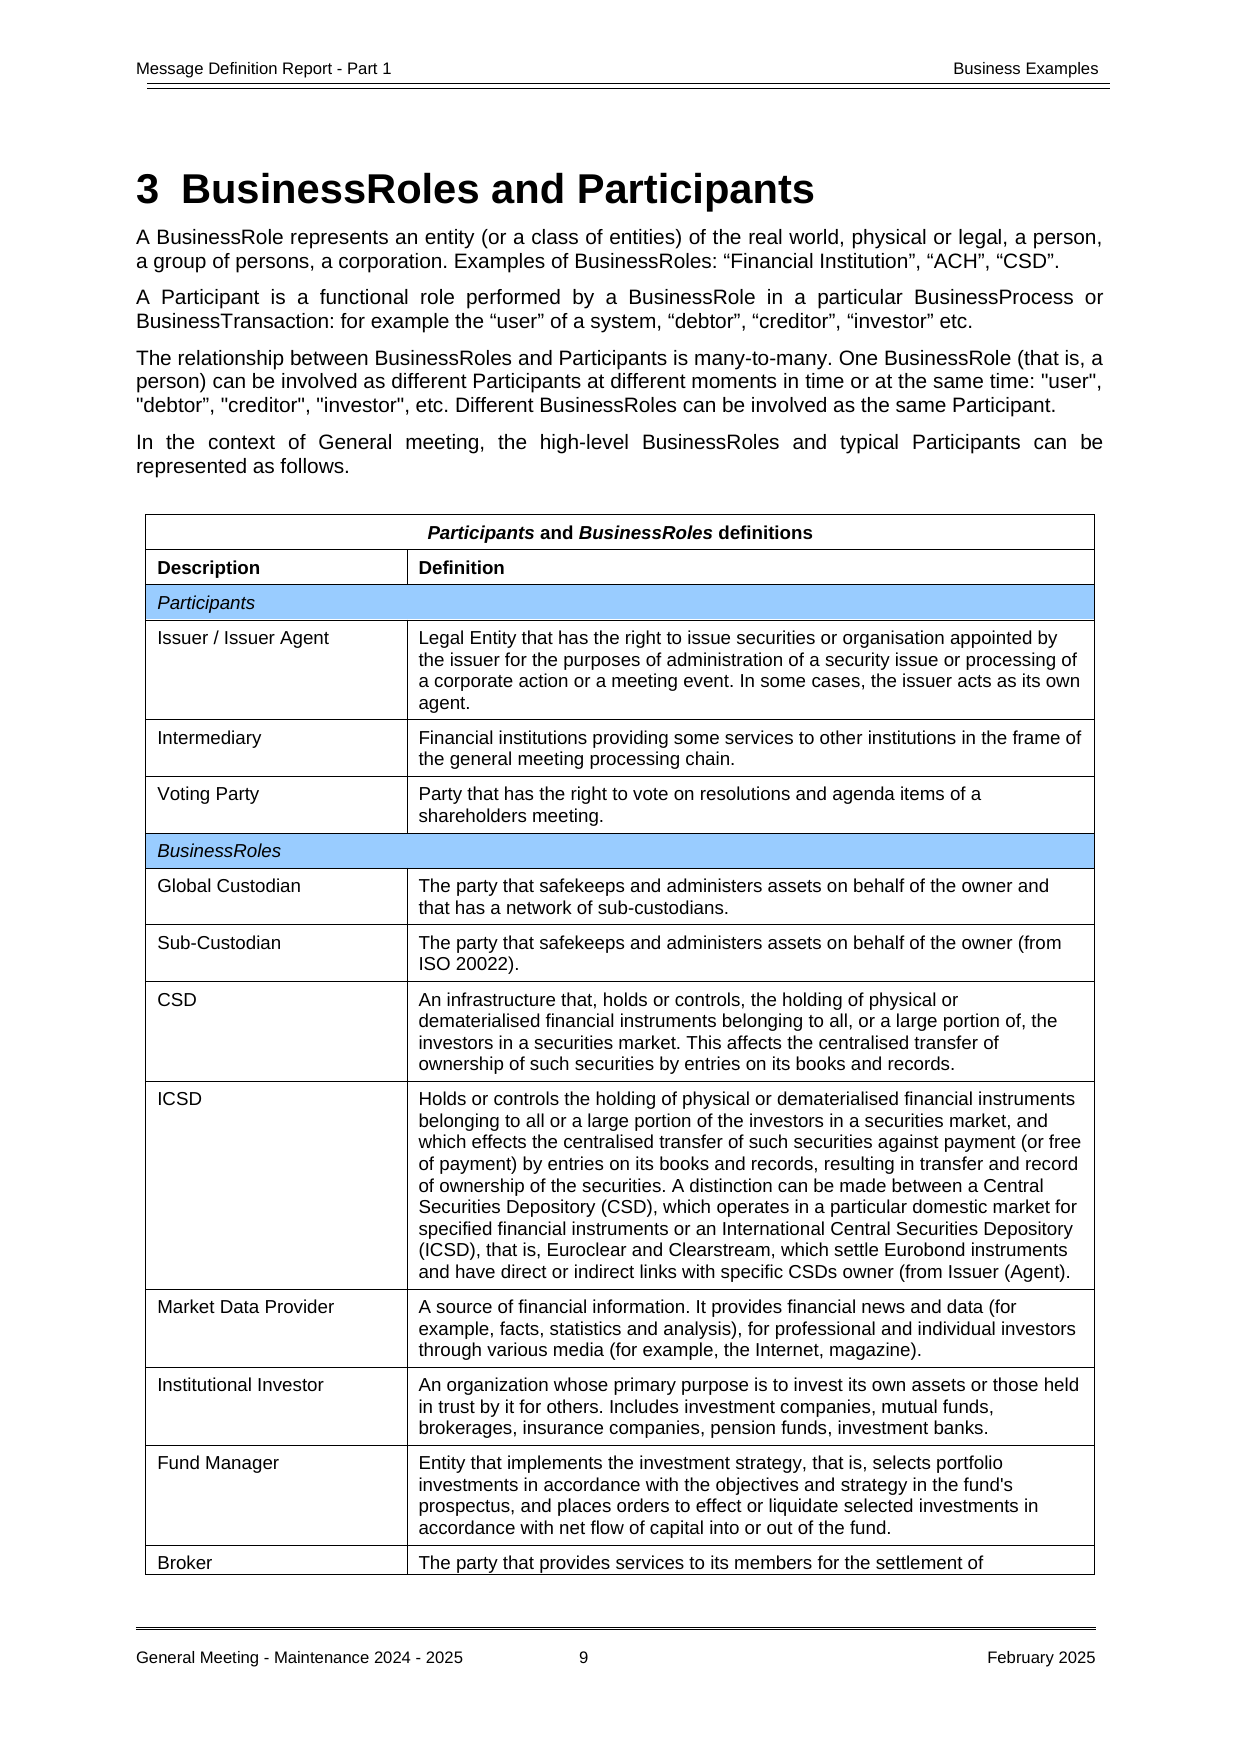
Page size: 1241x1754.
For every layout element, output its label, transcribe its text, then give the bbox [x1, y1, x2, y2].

table_cell Sub-Custodian [146, 925, 407, 981]
table_cell Voting Party [146, 777, 407, 833]
table_cell Legal Entity that has the right to issue securities or organisation appointed by the issuer for the purposes of administration of a security issue or processing of a corporate action or a meeting event. In some cases, the issuer acts as its own agent. [408, 621, 1094, 719]
table_cell Market Data Provider [146, 1290, 407, 1367]
table_cell Party that has the right to vote on resolutions and agenda items of a shareholders meeting. [408, 777, 1094, 833]
table_cell An organization whose primary purpose is to invest its own assets or those held in trust by it for others. Includes investment companies, mutual funds, brokerages, insurance companies, pension funds, investment banks. [408, 1368, 1094, 1445]
table_header Participants and BusinessRoles definitions [146, 515, 1094, 549]
subtitle BusinessRoles and Participants [136, 164, 1104, 212]
table_cell Intermediary [146, 720, 407, 776]
table_cell Entity that implements the investment strategy, that is, selects portfolio investments in accordance with the objectives and strategy in the fund's prospectus, and places orders to effect or liquidate selected investments in accordance with net flow of capital into or out of the fund. [408, 1446, 1094, 1545]
table_cell Fund Manager [146, 1446, 407, 1545]
table_cell Institutional Investor [146, 1368, 407, 1445]
table_cell Broker [146, 1546, 407, 1573]
table_cell CSD [146, 982, 407, 1081]
table_cell Description [146, 550, 407, 584]
table_cell ICSD [146, 1082, 407, 1288]
table_cell BusinessRoles [146, 834, 1094, 868]
table_cell An infrastructure that, holds or controls, the holding of physical or dematerialised financial instruments belonging to all, or a large portion of, the investors in a securities market. This affects the centralised transfer of ownership of such securities by entries on its books and records. [408, 982, 1094, 1081]
table_cell Financial institutions providing some services to other institutions in the frame of the general meeting processing chain. [408, 720, 1094, 776]
table_cell Definition [408, 550, 1094, 584]
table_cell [408, 1546, 1094, 1573]
table_cell Holds or controls the holding of physical or dematerialised financial instruments belonging to all or a large portion of the investors in a securities market, and which effects the centralised transfer of such securities against payment (or free of payment) by entries on its books and records, resulting in transfer and record of ownership of the securities. A distinction can be made between a Central Securities Depository (CSD), which operates in a particular domestic market for specified financial instruments or an International Central Securities Depository (ICSD), that is, Euroclear and Clearstream, which settle Eurobond instruments and have direct or indirect links with specific CSDs owner (from Issuer (Agent). [408, 1082, 1094, 1288]
table_cell The party that safekeeps and administers assets on behalf of the owner (from ISO 20022). [408, 925, 1094, 981]
text A Participant is a functional role performed by a BusinessRole in a particular BusinessProcess or BusinessTransaction: for example the “user” of a system, “debtor”, “creditor”, “investor” etc. [136, 285, 1104, 333]
table_cell Participants [146, 585, 1094, 619]
text In the context of General meeting, the high-level BusinessRoles and typical Participants can be represented as follows. [136, 430, 1104, 478]
table_cell A source of financial information. It provides financial news and data (for example, facts, statistics and analysis), for professional and individual investors through various media (for example, the Internet, magazine). [408, 1290, 1094, 1367]
text A BusinessRole represents an entity (or a class of entities) of the real world, physical or legal, a person, a group of persons, a corporation. Examples of BusinessRoles: “Financial Institution”, “ACH”, “CSD”. [136, 224, 1104, 272]
table_cell The party that safekeeps and administers assets on behalf of the owner and that has a network of sub-custodians. [408, 869, 1094, 924]
table_cell Global Custodian [146, 869, 407, 924]
table_cell Issuer / Issuer Agent [146, 621, 407, 719]
text The relationship between BusinessRoles and Participants is many-to-many. One BusinessRole (that is, a person) can be involved as different Participants at different moments in time or at the same time: "user", "debtor”, "creditor", "investor", etc. Different BusinessRoles can be involved as the same Participant. [136, 345, 1104, 417]
